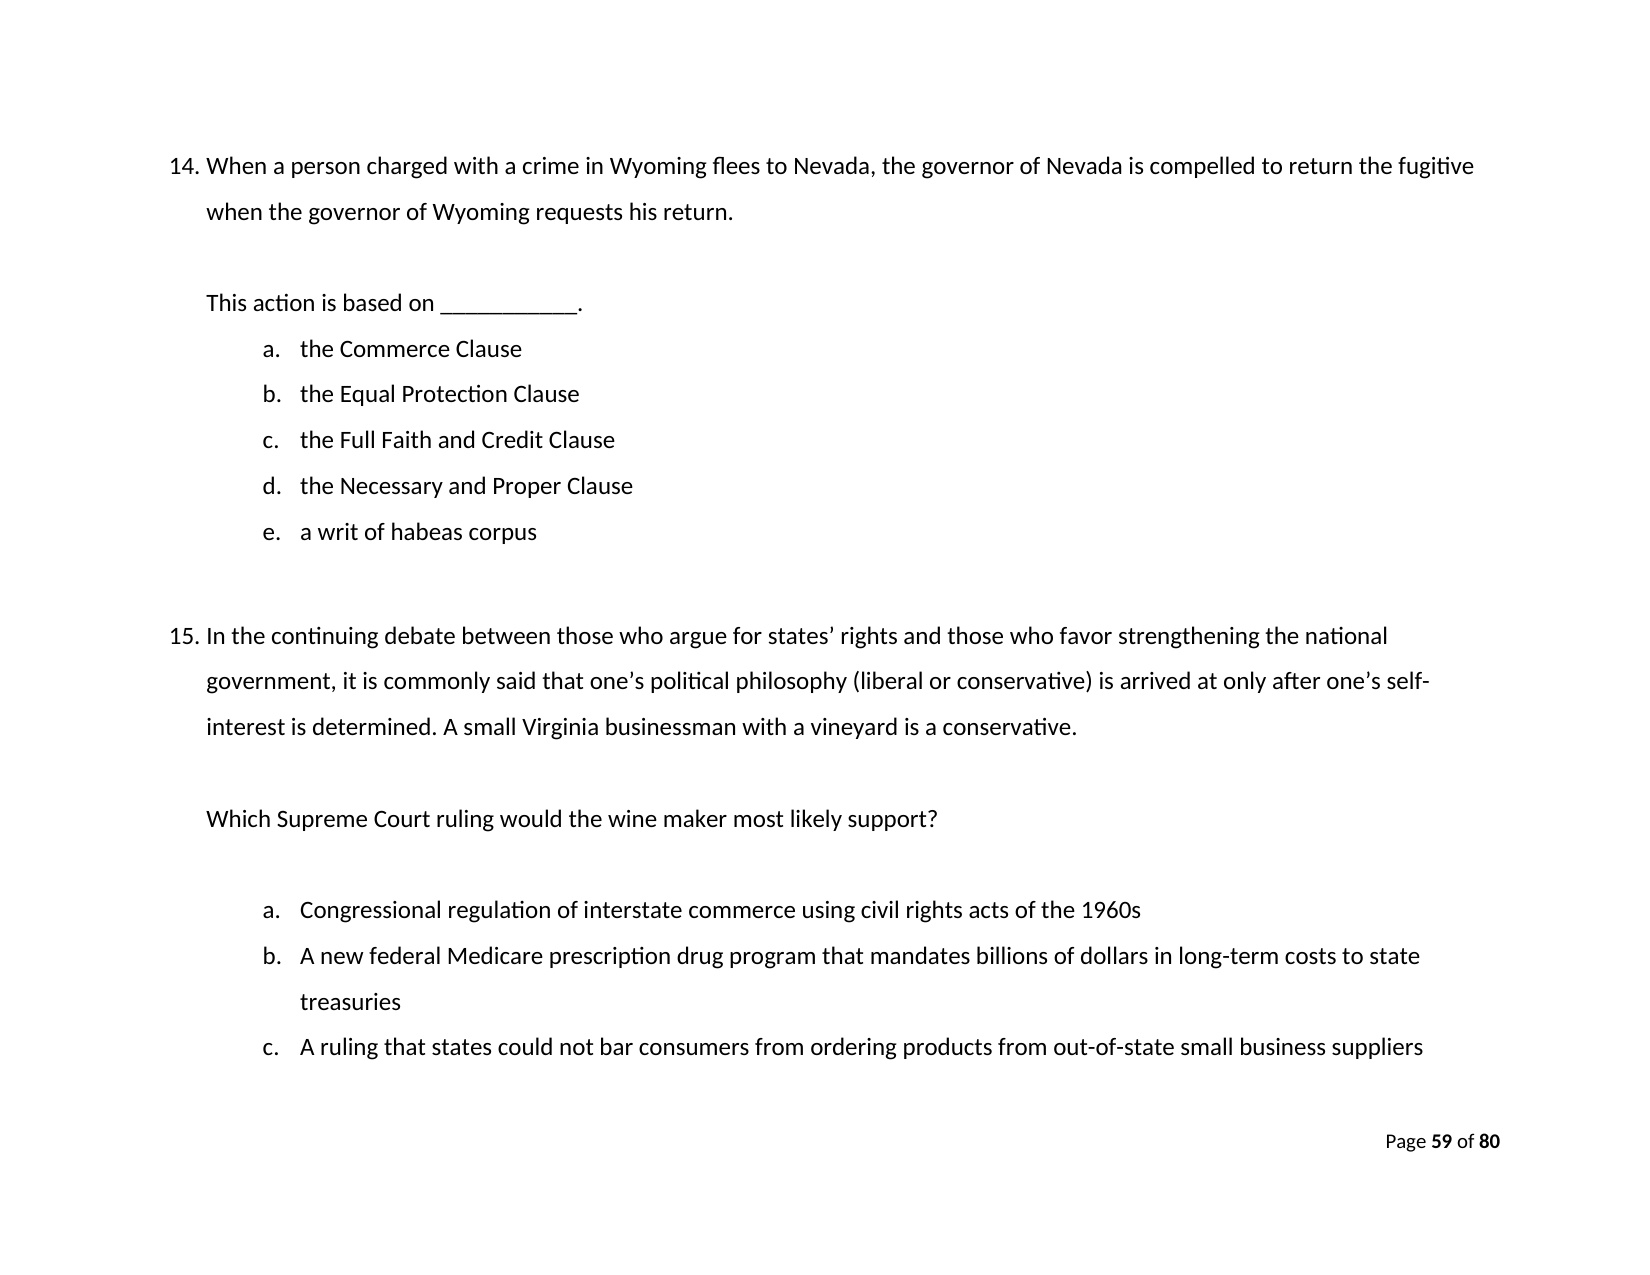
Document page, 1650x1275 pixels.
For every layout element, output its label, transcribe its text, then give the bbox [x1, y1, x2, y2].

list a writ of habeas corpus [262, 516, 1500, 546]
list A ruling that states could not bar consumers from ordering products from out-of-state small business suppliers [262, 1031, 1500, 1062]
list Congressional regulation of interstate commerce using civil rights acts of the 1960s [262, 894, 1500, 925]
list the Necessary and Proper Clause [262, 470, 1500, 501]
list the Equal Protection Clause [262, 379, 1500, 409]
text This action is based on ___________. [187, 287, 1500, 318]
list In the continuing debate between those who argue for states’ rights and those who favor strengthening the national government, it is commonly said that one’s political philosophy (liberal or conservative) is arrived at only after one’s self-interest is determined. A small Virginia businessman with a vineyard is a conservative. [169, 620, 1500, 742]
list A new federal Medicare prescription drug program that mandates billions of dollars in long-term costs to state treasuries [262, 940, 1500, 1016]
list the Commerce Clause [262, 333, 1500, 363]
list When a person charged with a crime in Wyoming flees to Nevada, the governor of Nevada is compelled to return the fugitive when the governor of Wyoming requests his return. [169, 150, 1500, 226]
text Which Supreme Court ruling would the wine maker most likely support? [187, 803, 1500, 833]
list the Full Faith and Credit Clause [262, 424, 1500, 455]
